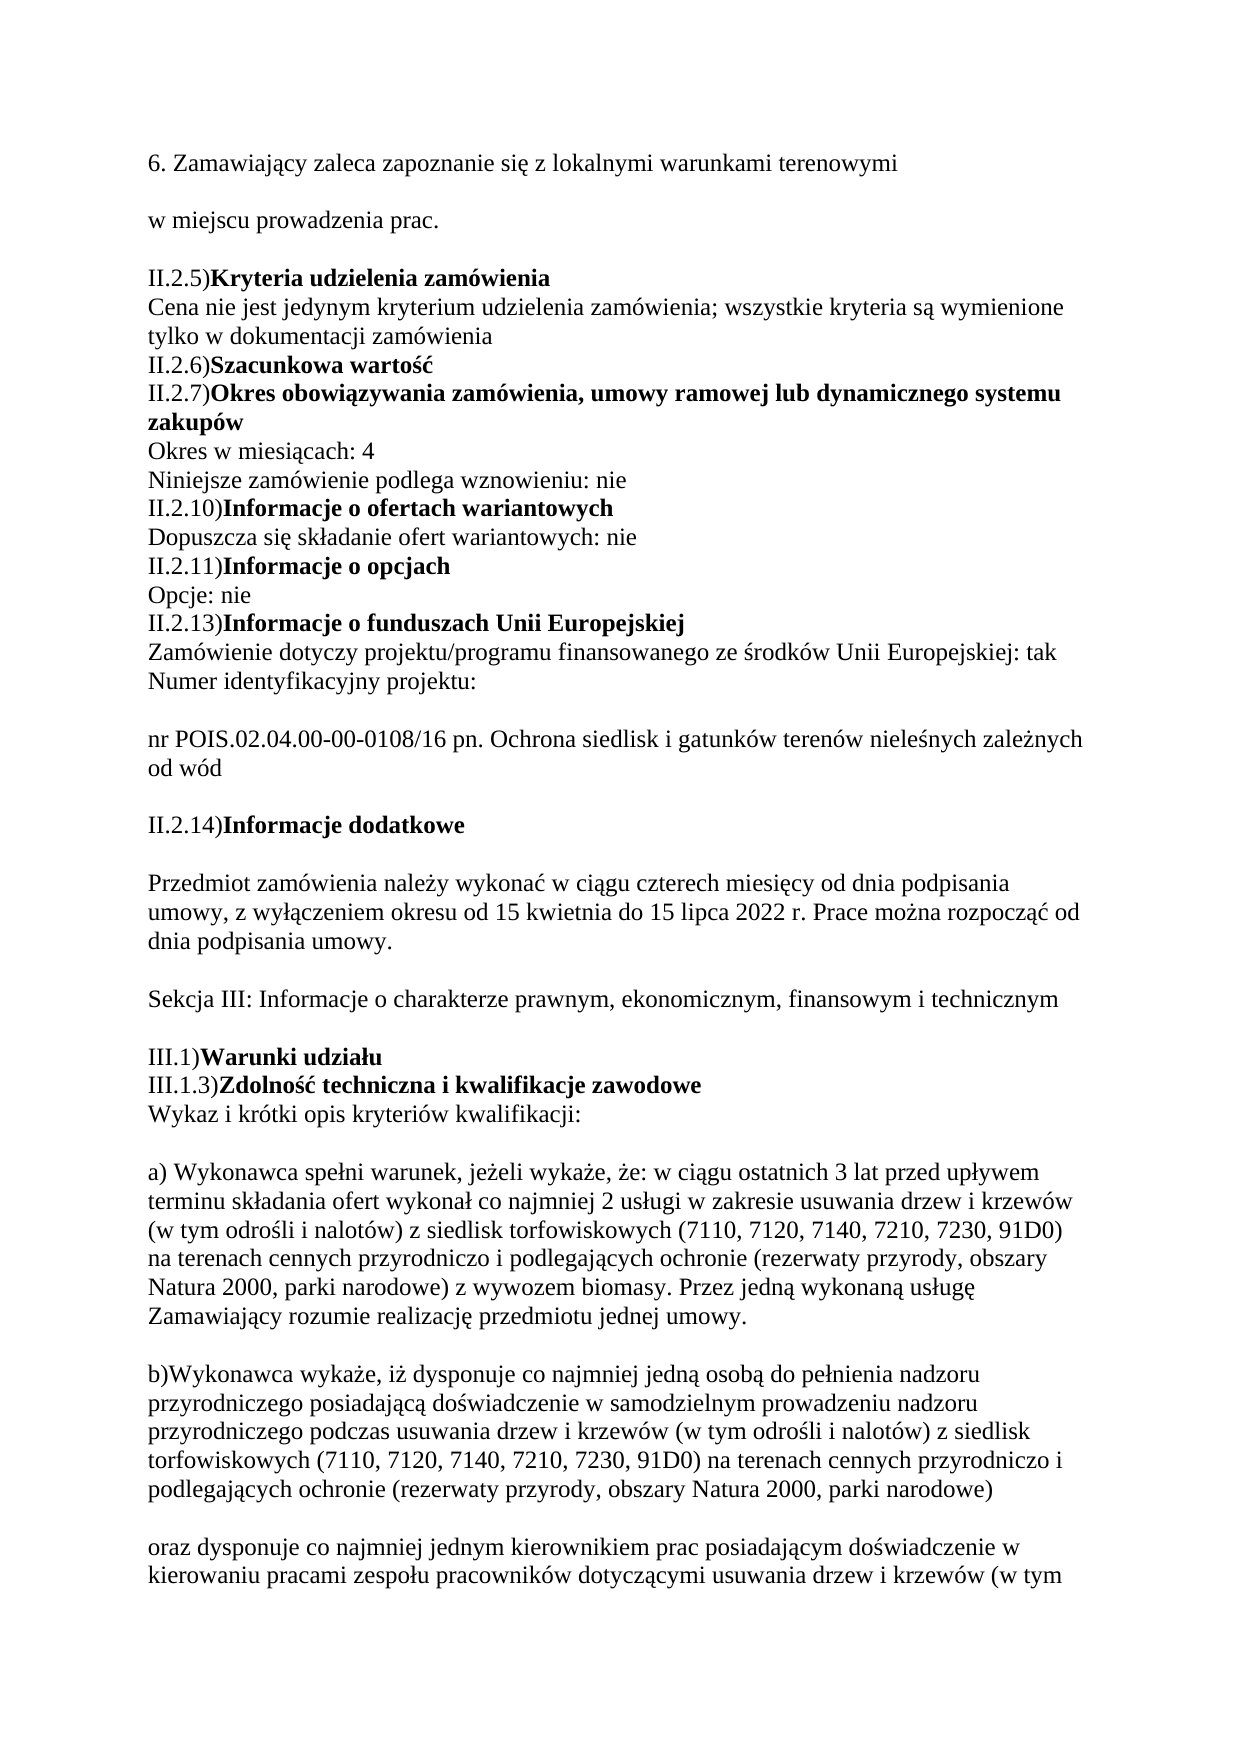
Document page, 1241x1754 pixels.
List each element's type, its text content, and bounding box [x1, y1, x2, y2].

text II.2.6)Szacunkowa wartość [148, 350, 1093, 378]
text Przedmiot zamówienia należy wykonać w ciągu czterech miesięcy od dnia podpisania umowy, z wyłączeniem okresu od 15 kwietnia do 15 lipca 2022 r. Prace można rozpocząć od dnia podpisania umowy. [148, 868, 1093, 955]
text II.2.7)Okres obowiązywania zamówienia, umowy ramowej lub dynamicznego systemu zakupów [148, 378, 1093, 436]
text II.2.13)Informacje o funduszach Unii Europejskiej [148, 608, 1093, 637]
text nr POIS.02.04.00-00-0108/16 pn. Ochrona siedlisk i gatunków terenów nieleśnych zależnych od wód [148, 724, 1093, 781]
text II.2.5)Kryteria udzielenia zamówienia [148, 263, 1093, 292]
text b)Wykonawca wykaże, iż dysponuje co najmniej jedną osobą do pełnienia nadzoru przyrodniczego posiadającą doświadczenie w samodzielnym prowadzeniu nadzoru przyrodniczego podczas usuwania drzew i krzewów (w tym odrośli i nalotów) z siedlisk torfowiskowych (7110, 7120, 7140, 7210, 7230, 91D0) na terenach cennych przyrodniczo i podlegających ochronie (rezerwaty przyrody, obszary Natura 2000, parki narodowe) [148, 1359, 1093, 1503]
text II.2.11)Informacje o opcjach [148, 551, 1093, 580]
text Wykaz i krótki opis kryteriów kwalifikacji: [148, 1099, 1093, 1128]
text Zamówienie dotyczy projektu/programu finansowanego ze środków Unii Europejskiej: tak [148, 637, 1093, 666]
text Opcje: nie [148, 580, 1093, 608]
text Cena nie jest jedynym kryterium udzielenia zamówienia; wszystkie kryteria są wymienione tylko w dokumentacji zamówienia [148, 292, 1093, 350]
text a) Wykonawca spełni warunek, jeżeli wykaże, że: w ciągu ostatnich 3 lat przed upływem terminu składania ofert wykonał co najmniej 2 usługi w zakresie usuwania drzew i krzewów (w tym odrośli i nalotów) z siedlisk torfowiskowych (7110, 7120, 7140, 7210, 7230, 91D0) na terenach cennych przyrodniczo i podlegających ochronie (rezerwaty przyrody, obszary Natura 2000, parki narodowe) z wywozem biomasy. Przez jedną wykonaną usługę Zamawiający rozumie realizację przedmiotu jednej umowy. [148, 1157, 1093, 1330]
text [148, 1532, 1093, 1589]
text II.2.10)Informacje o ofertach wariantowych [148, 493, 1093, 522]
text w miejscu prowadzenia prac. [148, 206, 1093, 234]
text III.1)Warunki udziału [148, 1042, 1093, 1071]
text III.1.3)Zdolność techniczna i kwalifikacje zawodowe [148, 1071, 1093, 1099]
text II.2.14)Informacje dodatkowe [148, 811, 1093, 839]
text Dopuszcza się składanie ofert wariantowych: nie [148, 522, 1093, 551]
text Sekcja III: Informacje o charakterze prawnym, ekonomicznym, finansowym i technicznym [148, 984, 1093, 1013]
text Okres w miesiącach: 4 [148, 436, 1093, 465]
text 6. Zamawiający zaleca zapoznanie się z lokalnymi warunkami terenowymi [148, 148, 1093, 176]
text Numer identyfikacyjny projektu: [148, 666, 1093, 695]
text Niniejsze zamówienie podlega wznowieniu: nie [148, 465, 1093, 493]
